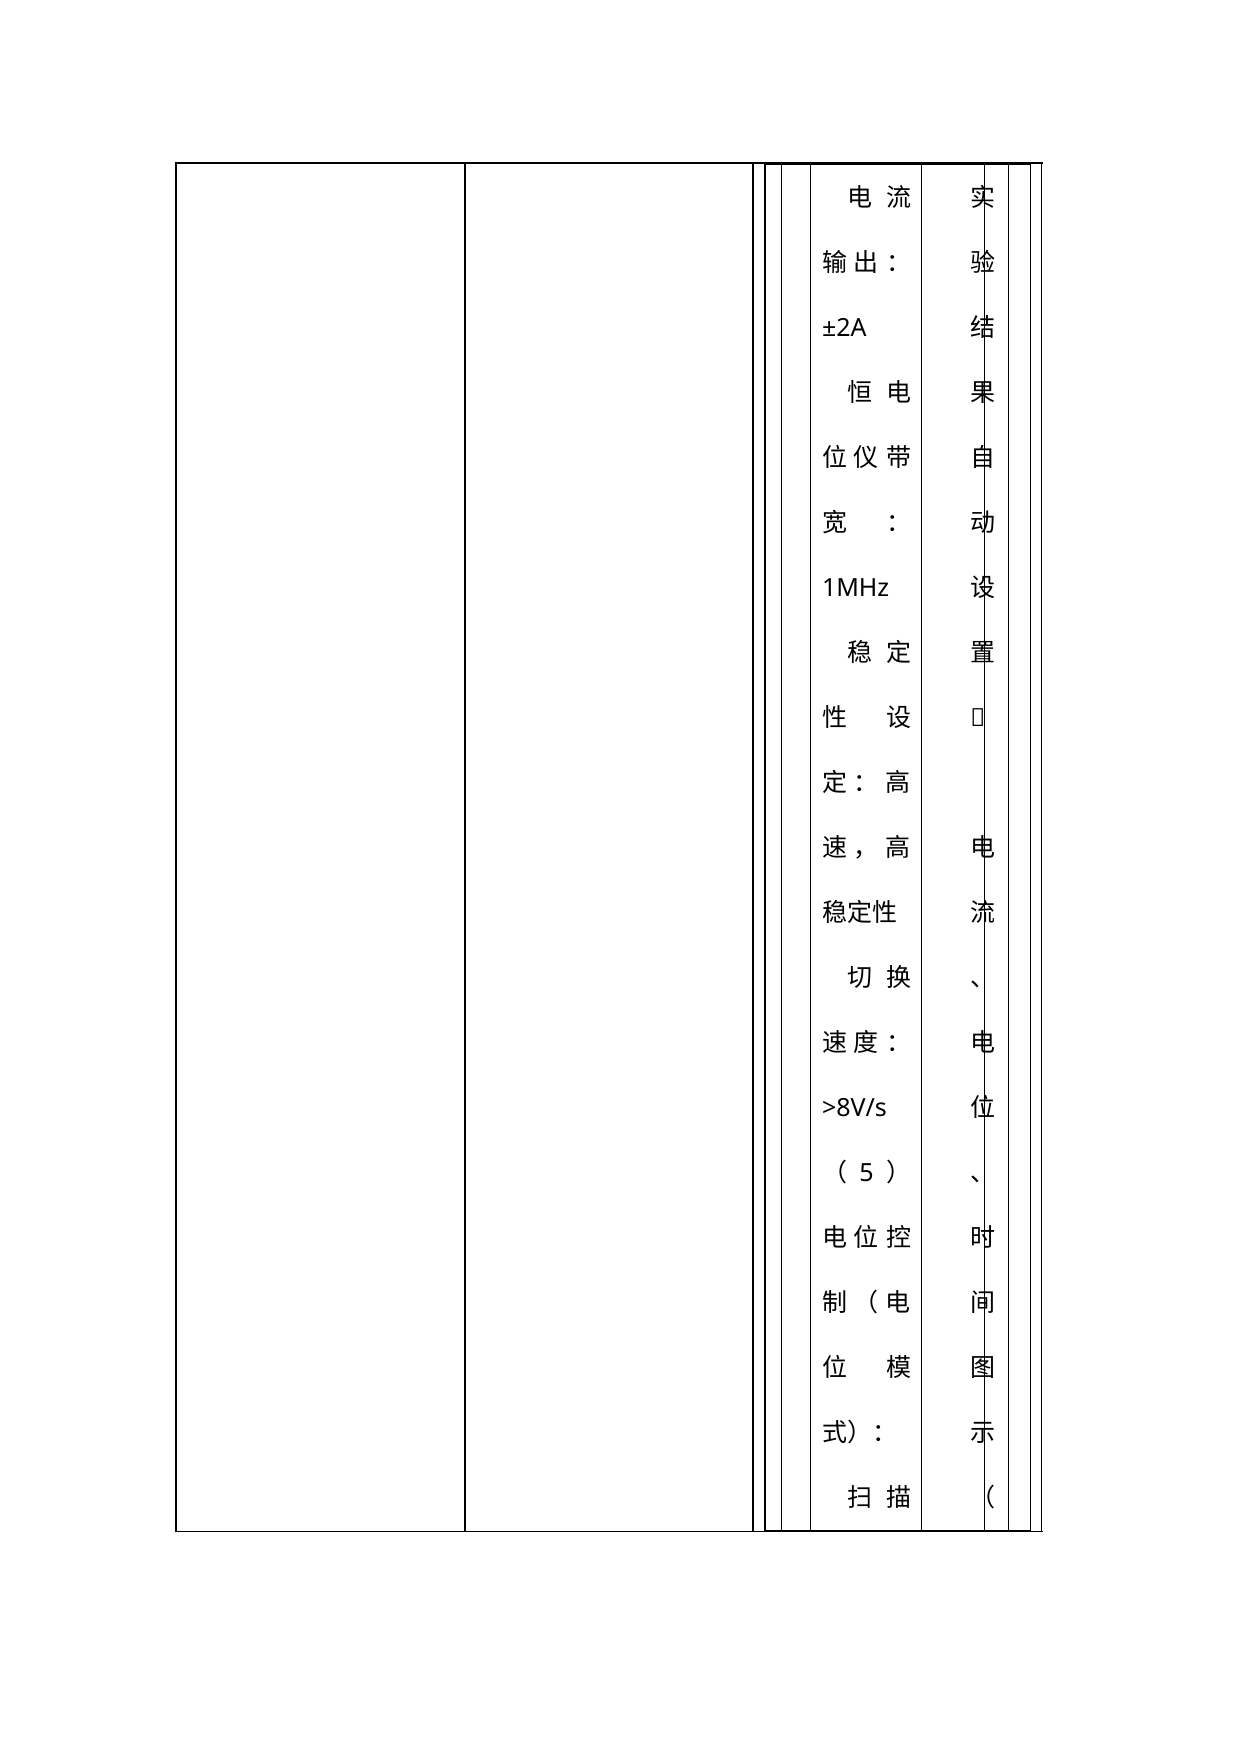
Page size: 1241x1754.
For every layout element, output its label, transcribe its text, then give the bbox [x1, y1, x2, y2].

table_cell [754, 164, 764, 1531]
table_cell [782, 165, 810, 1530]
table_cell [985, 165, 1008, 1530]
table_cell 1 [177, 164, 464, 1531]
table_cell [1009, 165, 1030, 1530]
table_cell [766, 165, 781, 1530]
table_cell [466, 164, 752, 1531]
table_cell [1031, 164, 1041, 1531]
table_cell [811, 165, 921, 1530]
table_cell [922, 165, 984, 1530]
